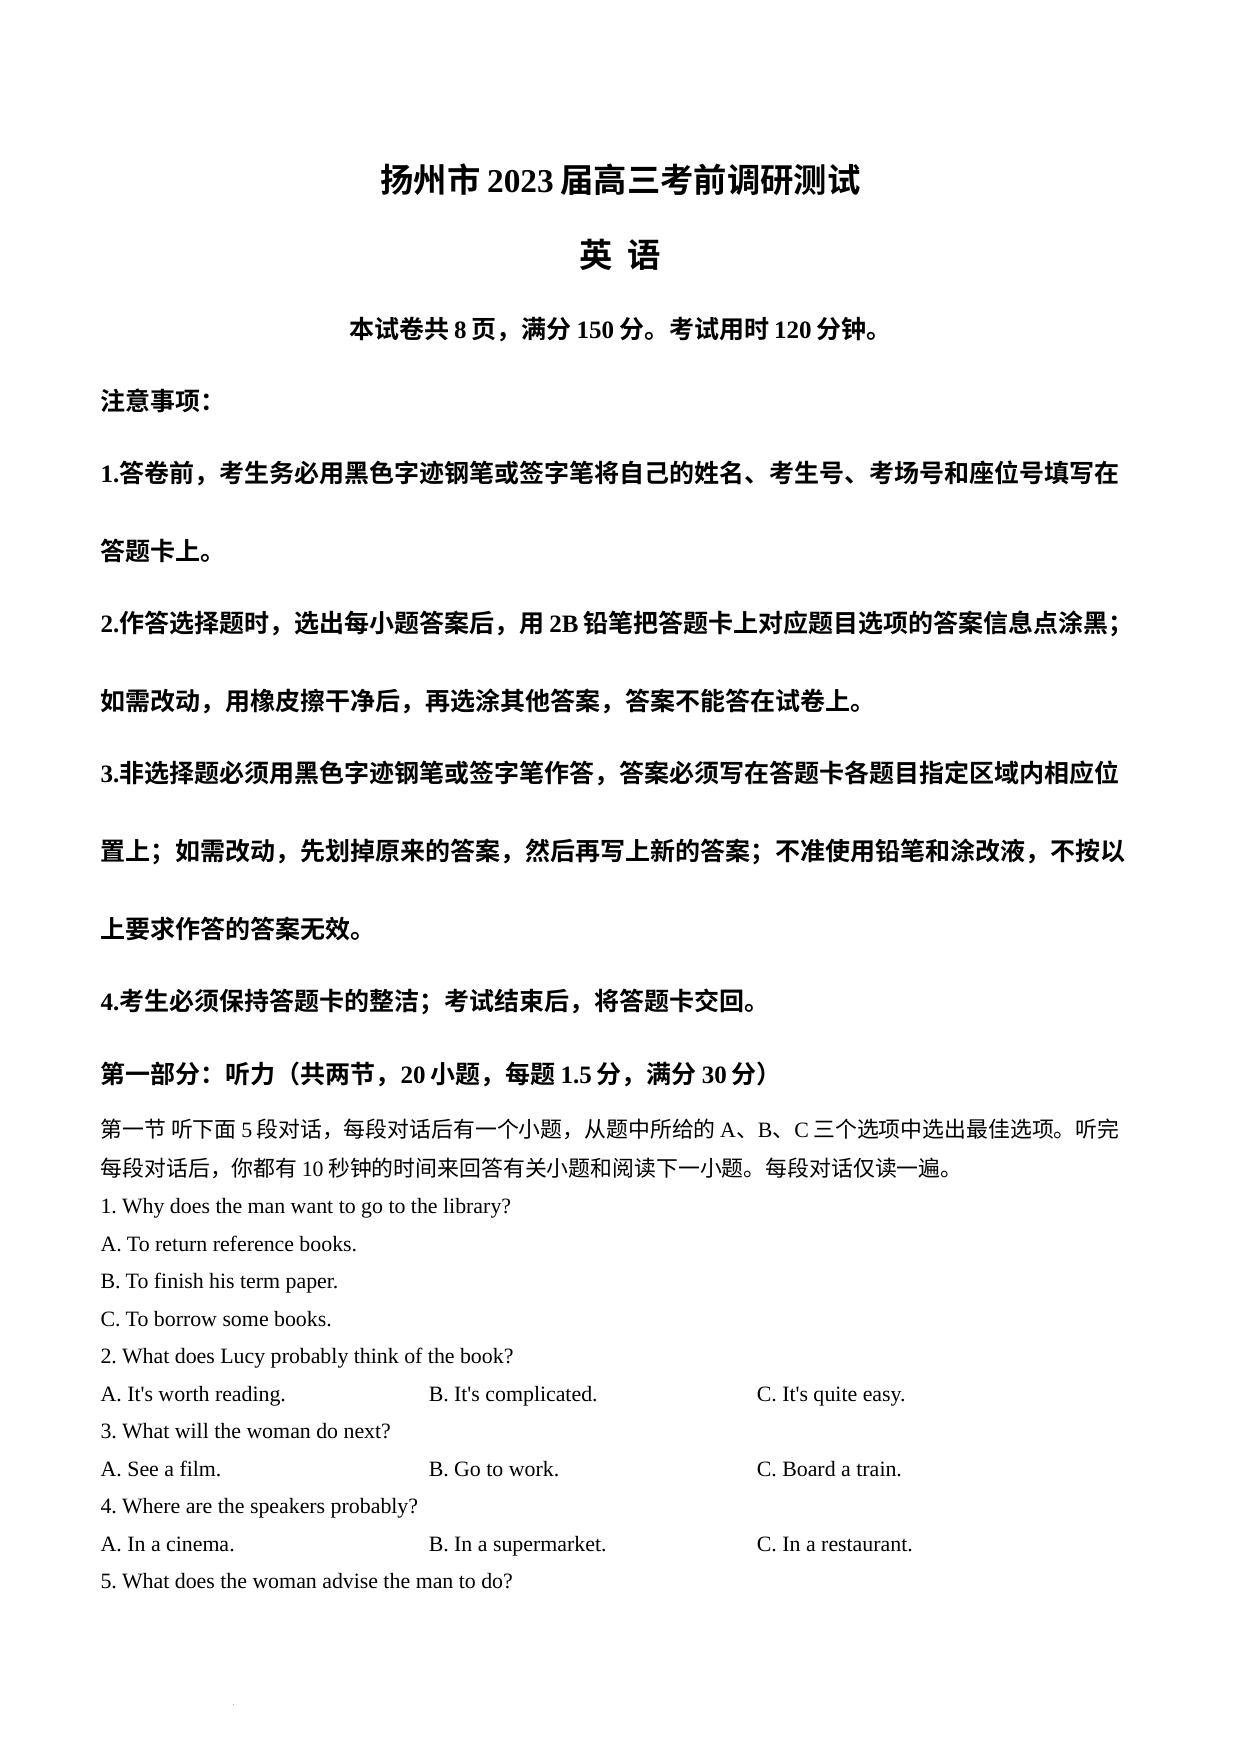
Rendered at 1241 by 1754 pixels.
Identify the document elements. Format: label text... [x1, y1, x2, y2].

text A. See a film. B. Go to work. C. Board a train. [100, 1452, 1140, 1484]
text 4. Where are the speakers probably? [100, 1489, 1140, 1522]
text A. It's worth reading. B. It's complicated. C. It's quite easy. [100, 1377, 1140, 1409]
text 3.非选择题必须用黑色字迹钢笔或签字笔作答，答案必须写在答题卡各题目指定区域内相应位置上；如需改动，先划掉原来的答案，然后再写上新的答案；不准使用铅笔和涂改液，不按以上要求作答的答案无效。 [100, 739, 1140, 960]
text A. In a cinema. B. In a supermarket. C. In a restaurant. [100, 1527, 1140, 1559]
text 第一部分：听力（共两节，20小题，每题1.5分，满分30分） [100, 1040, 1140, 1105]
text 4.考生必须保持答题卡的整洁；考试结束后，将答题卡交回。 [100, 967, 1140, 1032]
text 1. Why does the man want to go to the library? [100, 1189, 1140, 1222]
text 扬州市2023届高三考前调研测试 [100, 146, 1140, 211]
text 2. What does Lucy probably think of the book? [100, 1339, 1140, 1372]
text 1.答卷前，考生务必用黑色字迹钢笔或签字笔将自己的姓名、考生号、考场号和座位号填写在答题卡上。 [100, 439, 1140, 582]
text 5. What does the woman advise the man to do? [100, 1564, 1140, 1597]
text 第一节 听下面5段对话，每段对话后有一个小题，从题中所给的A、B、C三个选项中选出最佳选项。听完每段对话后，你都有10秒钟的时间来回答有关小题和阅读下一小题。每段对话仅读一遍。 [100, 1112, 1140, 1183]
text 3. What will the woman do next? [100, 1414, 1140, 1447]
text B. To finish his term paper. [100, 1264, 1140, 1297]
text 2.作答选择题时，选出每小题答案后，用2B铅笔把答题卡上对应题目选项的答案信息点涂黑；如需改动，用橡皮擦干净后，再选涂其他答案，答案不能答在试卷上。 [100, 589, 1140, 732]
text 本试卷共8页，满分150分。考试用时120分钟。 [100, 295, 1140, 360]
text A. To return reference books. [100, 1227, 1140, 1259]
text C. To borrow some books. [100, 1302, 1140, 1334]
text 英 语 [100, 220, 1140, 285]
text 注意事项： [100, 367, 1140, 432]
